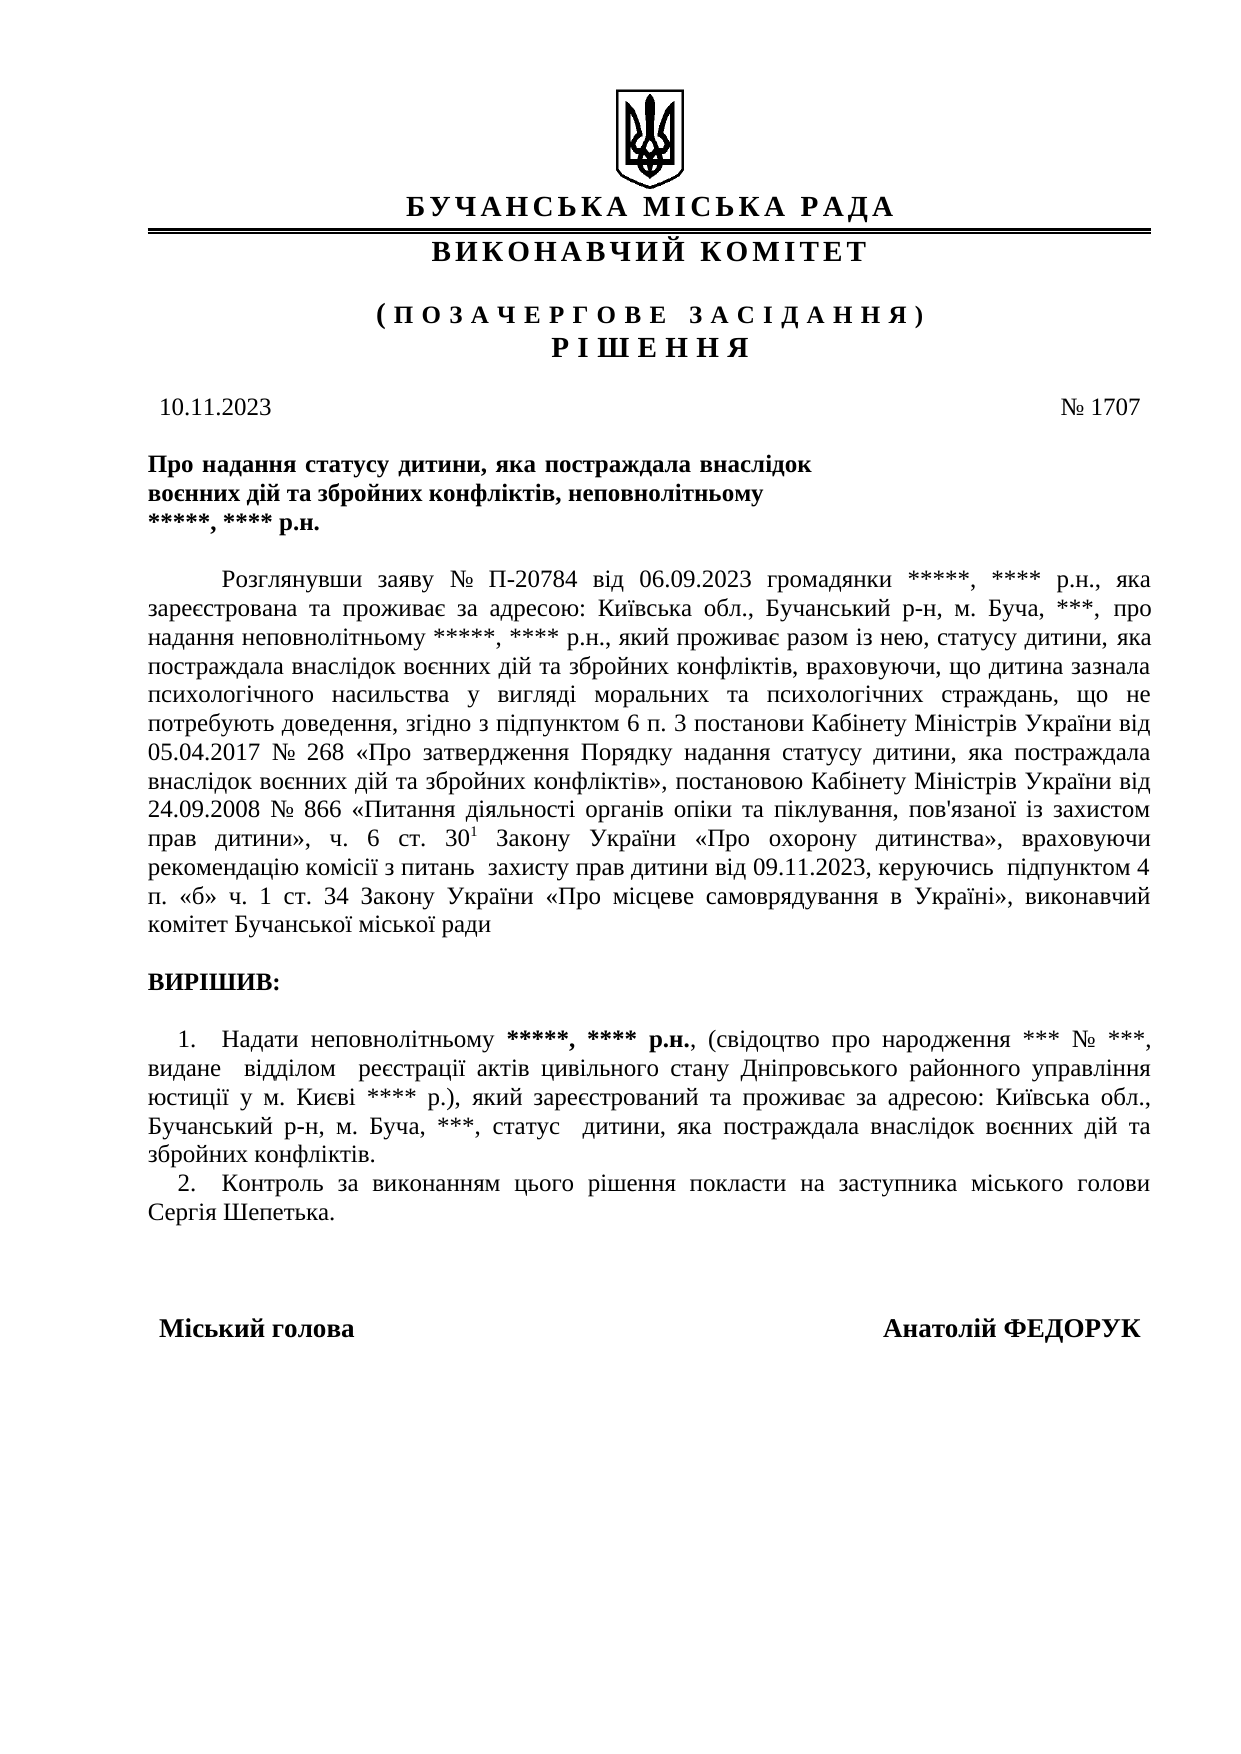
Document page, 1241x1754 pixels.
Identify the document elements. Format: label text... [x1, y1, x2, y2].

table_header Анатолій ФЕДОРУК [649, 1312, 1152, 1343]
text *****, **** р.н. [148, 507, 812, 536]
text Розглянувши заяву № П-20784 від 06.09.2023 громадянки *****, **** р.н., яка зареєстрована та проживає за адресою: Київська обл., Бучанський р-н, м. Буча, ***, про надання неповнолітньому *****, **** р.н., який проживає разом із нею, статусу дитини, яка постраждала внаслідок воєнних дій та збройних конфліктів, враховуючи, що дитина зазнала психологічного насильства у вигляді моральних та психологічних страждань, що не потребують доведення, згідно з підпунктом 6 п. 3 постанови Кабінету Міністрів України від 05.04.2017 № 268 «Про затвердження Порядку надання статусу дитини, яка постраждала внаслідок воєнних дій та збройних конфліктів», постановою Кабінету Міністрів України від 24.09.2008 № 866 «Питання діяльності органів опіки та піклування, пов'язаної із захистом прав дитини», ч. 6 ст. 301 Закону України «Про охорону дитинства», враховуючи рекомендацію комісії з питань захисту прав дитини від 09.11.2023, керуючись підпунктом 4 п. «б» ч. 1 ст. 34 Закону України «Про місцеве самоврядування в Україні», виконавчий комітет Бучанської міської ради [148, 564, 1152, 938]
text (ПОЗАЧЕРГОВЕ ЗАСІДАННЯ) [148, 296, 1152, 330]
list Надати неповнолітньому *****, **** р.н., (свідоцтво про народження *** № ***, видане відділом реєстрації актів цивільного стану Дніпровського районного управління юстиції у м. Києві **** р.), який зареєстрований та проживає за адресою: Київська обл., Бучанський р-н, м. Буча, ***, статус дитини, яка постраждала внаслідок воєнних дій та збройних конфліктів. [148, 1024, 1152, 1168]
text ВИРІШИВ: [148, 967, 1152, 996]
table_header ВИКОНАВЧИЙ КОМІТЕТ [148, 234, 1151, 296]
text БУЧАНСЬКА МІСЬКА РАДА [148, 189, 1152, 223]
table_header № 1707 [650, 392, 1152, 421]
table_header Міський голова [148, 1312, 649, 1343]
text Про надання статусу дитини, яка постраждала внаслідок воєнних дій та збройних конфліктів, неповнолітньому [148, 449, 812, 507]
list Контроль за виконанням цього рішення покласти на заступника міського голови Сергія Шепетька. [148, 1168, 1152, 1226]
table_header 10.11.2023 [148, 392, 650, 421]
picture [614, 88, 685, 189]
text РІШЕННЯ [148, 330, 1152, 363]
